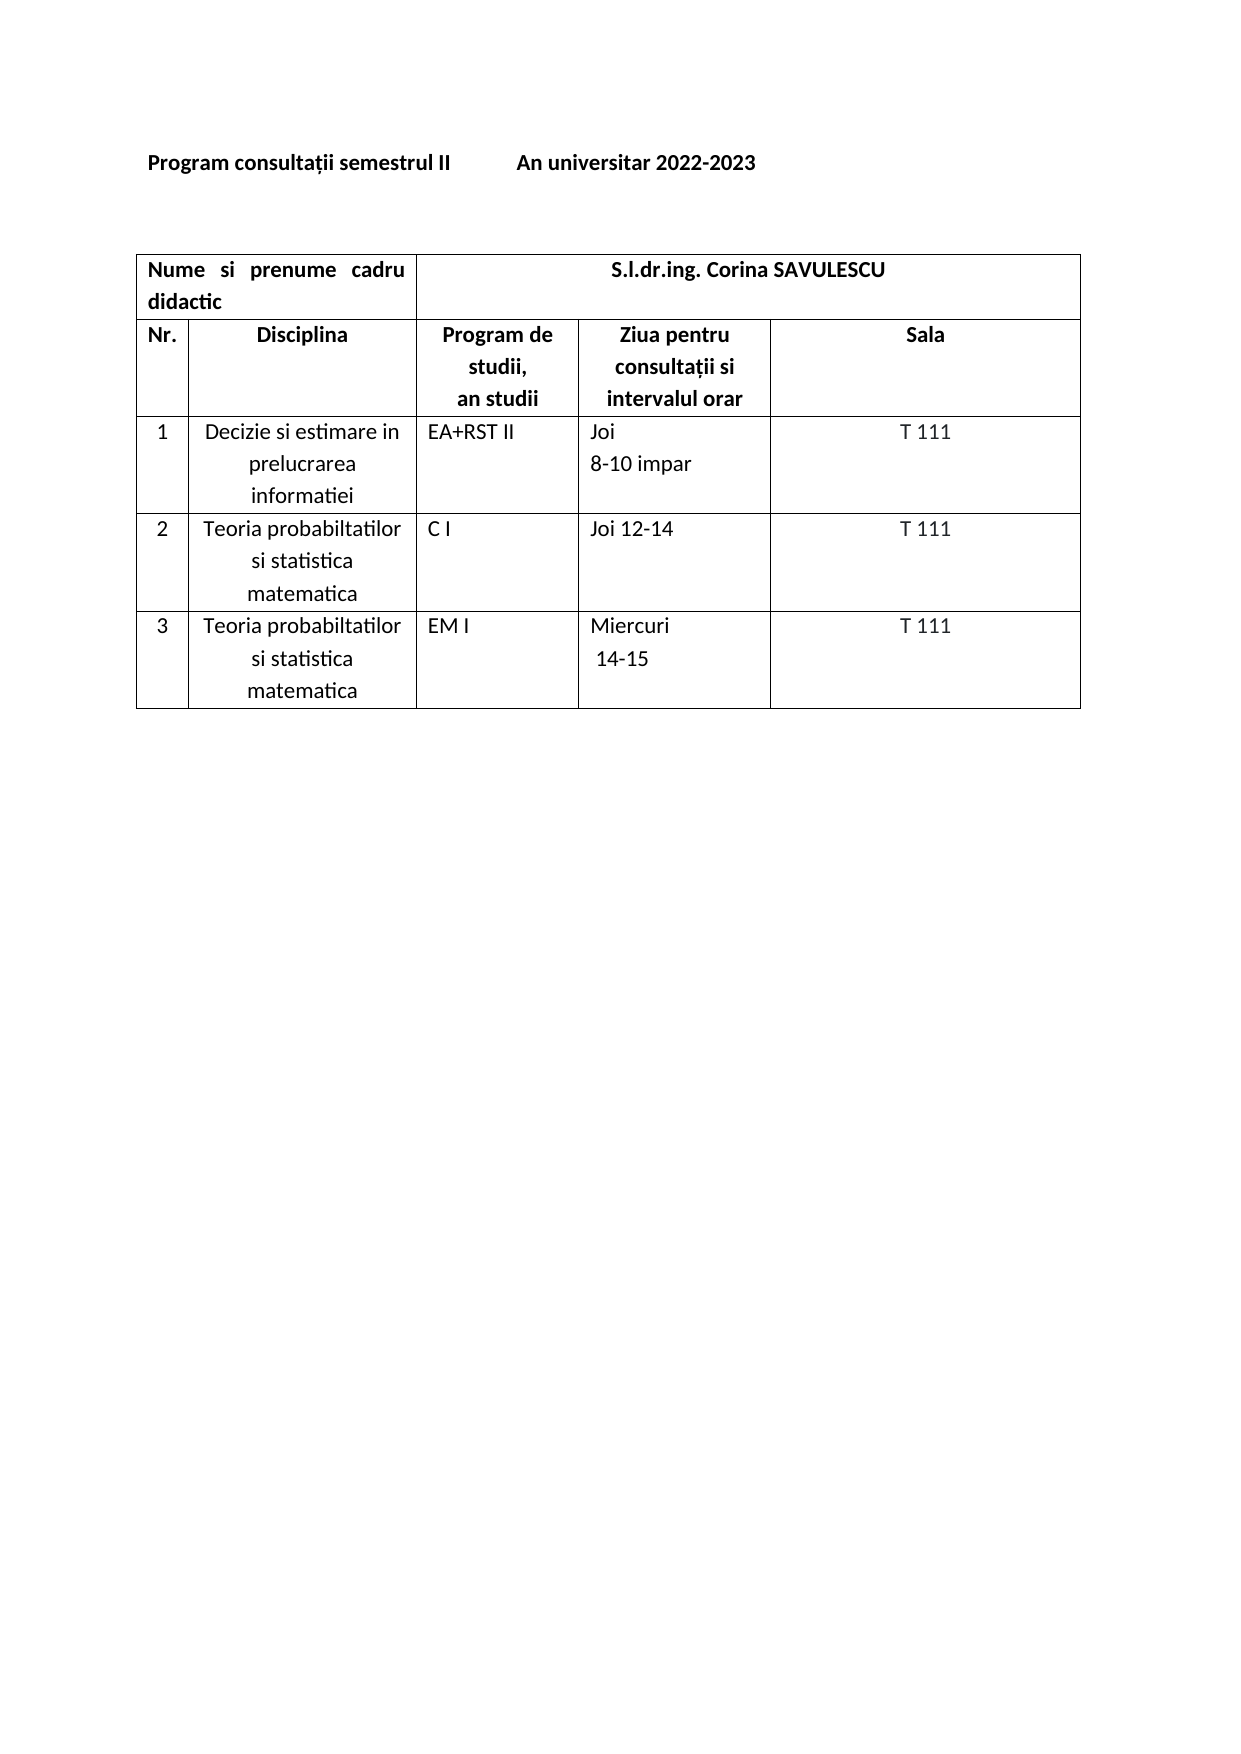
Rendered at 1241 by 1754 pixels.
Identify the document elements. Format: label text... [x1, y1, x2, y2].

table_cell Joi 8-10 impar [579, 417, 770, 513]
table_cell Joi 12-14 [579, 514, 770, 611]
table_cell C I [417, 514, 578, 611]
table_cell Teoria probabiltatilor si statistica matematica [189, 514, 416, 611]
table_cell T 111 [771, 612, 1080, 708]
table_cell Disciplina [189, 320, 416, 416]
table_cell T 111 [771, 417, 1080, 513]
table_cell T 111 [771, 514, 1080, 611]
table_cell Program de studii, an studii [417, 320, 578, 416]
table_cell 3 [137, 612, 188, 708]
table_cell Sala [771, 320, 1080, 416]
table_cell Miercuri 14-15 [579, 612, 770, 708]
table_cell EM I [417, 612, 578, 708]
table_cell 2 [137, 514, 188, 611]
table_cell Nr. [137, 320, 188, 416]
table_header Nume si prenume cadru didactic [137, 255, 416, 319]
table_cell 1 [137, 417, 188, 513]
table_header S.l.dr.ing. Corina SAVULESCU [417, 255, 1080, 319]
table_cell Decizie si estimare in prelucrarea informatiei [189, 417, 416, 513]
table_cell EA+RST II [417, 417, 578, 513]
text Program consultații semestrul II An universitar 2022-2023 [148, 148, 1093, 176]
table_cell Ziua pentru consultații si intervalul orar [579, 320, 770, 416]
table_cell Teoria probabiltatilor si statistica matematica [189, 612, 416, 708]
